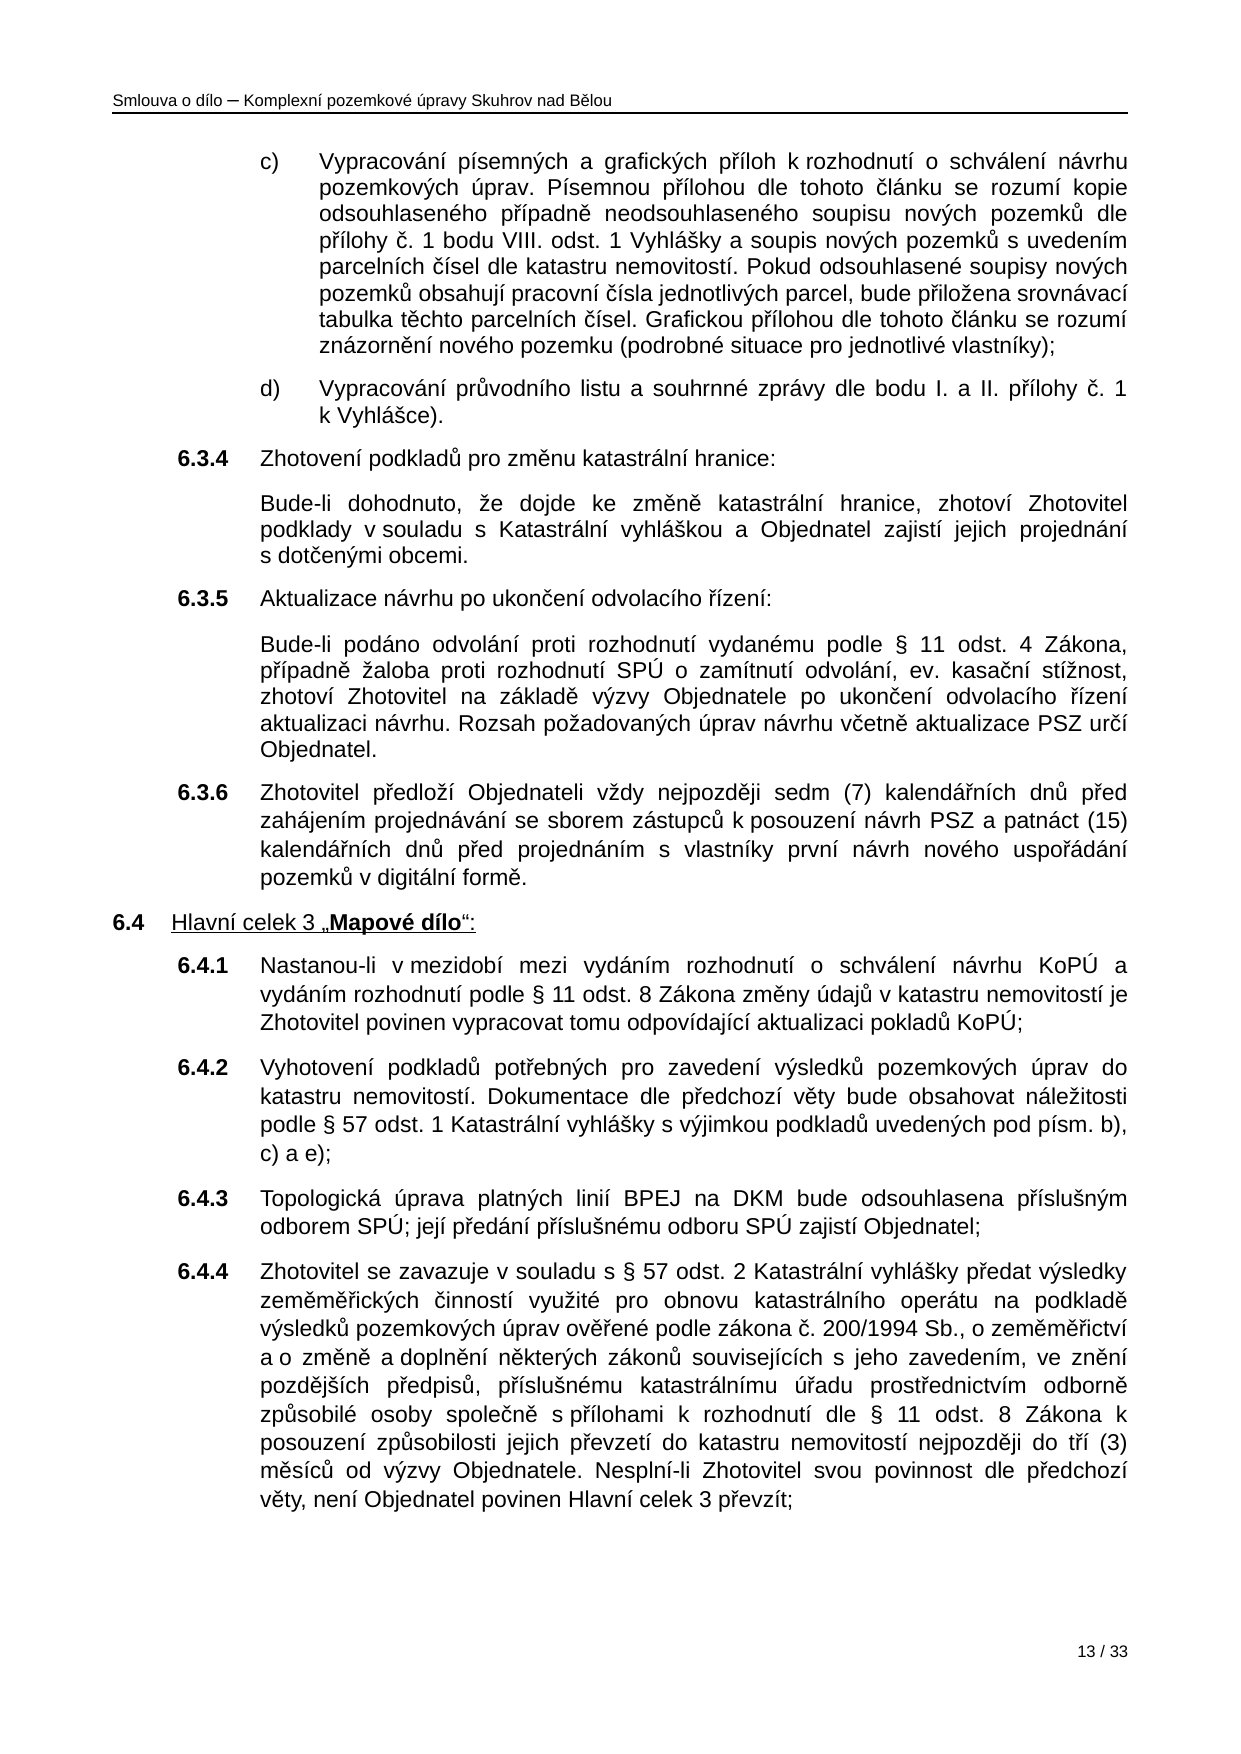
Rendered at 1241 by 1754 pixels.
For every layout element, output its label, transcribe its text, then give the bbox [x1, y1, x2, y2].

text Aktualizace návrhu po ukončení odvolacího řízení: [177, 585, 1128, 612]
list Vypracování písemných a grafických příloh k rozhodnutí o schválení návrhu pozemkových úprav. Písemnou přílohou dle tohoto článku se rozumí kopie odsouhlaseného případně neodsouhlaseného soupisu nových pozemků dle přílohy č. 1 bodu VIII. odst. 1 Vyhlášky a soupis nových pozemků s uvedením parcelních čísel dle katastru nemovitostí. Pokud odsouhlasené soupisy nových pozemků obsahují pracovní čísla jednotlivých parcel, bude přiložena srovnávací tabulka těchto parcelních čísel. Grafickou přílohou dle tohoto článku se rozumí znázornění nového pozemku (podrobné situace pro jednotlivé vlastníky); [260, 148, 1128, 358]
list Bude-li dohodnuto, že dojde ke změně katastrální hranice, zhotoví Zhotovitel podklady v souladu s Katastrální vyhláškou a Objednatel zajistí jejich projednání s dotčenými obcemi. [260, 490, 1128, 569]
text Topologická úprava platných linií BPEJ na DKM bude odsouhlasena příslušným odborem SPÚ; její předání příslušnému odboru SPÚ zajistí Objednatel; [177, 1185, 1128, 1239]
list Vypracování průvodního listu a souhrnné zprávy dle bodu I. a II. přílohy č. 1 k Vyhlášce). [260, 375, 1128, 428]
text Zhotovení podkladů pro změnu katastrální hranice: [177, 444, 1128, 471]
text Vyhotovení podkladů potřebných pro zavedení výsledků pozemkových úprav do katastru nemovitostí. Dokumentace dle předchozí věty bude obsahovat náležitosti podle § 57 odst. 1 Katastrální vyhlášky s výjimkou podkladů uvedených pod písm. b), c) a e); [177, 1054, 1128, 1166]
text Zhotovitel předloží Objednateli vždy nejpozději sedm (7) kalendářních dnů před zahájením projednávání se sborem zástupců k posouzení návrh PSZ a patnáct (15) kalendářních dnů před projednáním s vlastníky první návrh nového uspořádání pozemků v digitální formě. [177, 779, 1128, 891]
text Zhotovitel se zavazuje v souladu s § 57 odst. 2 Katastrální vyhlášky předat výsledky zeměměřických činností využité pro obnovu katastrálního operátu na podkladě výsledků pozemkových úprav ověřené podle zákona č. 200/1994 Sb., o zeměměřictví a o změně a doplnění některých zákonů souvisejících s jeho zavedením, ve znění pozdějších předpisů, příslušnému katastrálnímu úřadu prostřednictvím odborně způsobilé osoby společně s přílohami k rozhodnutí dle § 11 odst. 8 Zákona k posouzení způsobilosti jejich převzetí do katastru nemovitostí nejpozději do tří (3) měsíců od výzvy Objednatele. Nesplní-li Zhotovitel svou povinnost dle předchozí věty, není Objednatel povinen Hlavní celek 3 převzít; [177, 1258, 1128, 1512]
list Bude-li podáno odvolání proti rozhodnutí vydanému podle § 11 odst. 4 Zákona, případně žaloba proti rozhodnutí SPÚ o zamítnutí odvolání, ev. kasační stížnost, zhotoví Zhotovitel na základě výzvy Objednatele po ukončení odvolacího řízení aktualizaci návrhu. Rozsah požadovaných úprav návrhu včetně aktualizace PSZ určí Objednatel. [260, 631, 1128, 762]
text Hlavní celek 3 „Mapové dílo“: [112, 909, 1128, 936]
text Nastanou-li v mezidobí mezi vydáním rozhodnutí o schválení návrhu KoPÚ a vydáním rozhodnutí podle § 11 odst. 8 Zákona změny údajů v katastru nemovitostí je Zhotovitel povinen vypracovat tomu odpovídající aktualizaci pokladů KoPÚ; [177, 952, 1128, 1036]
